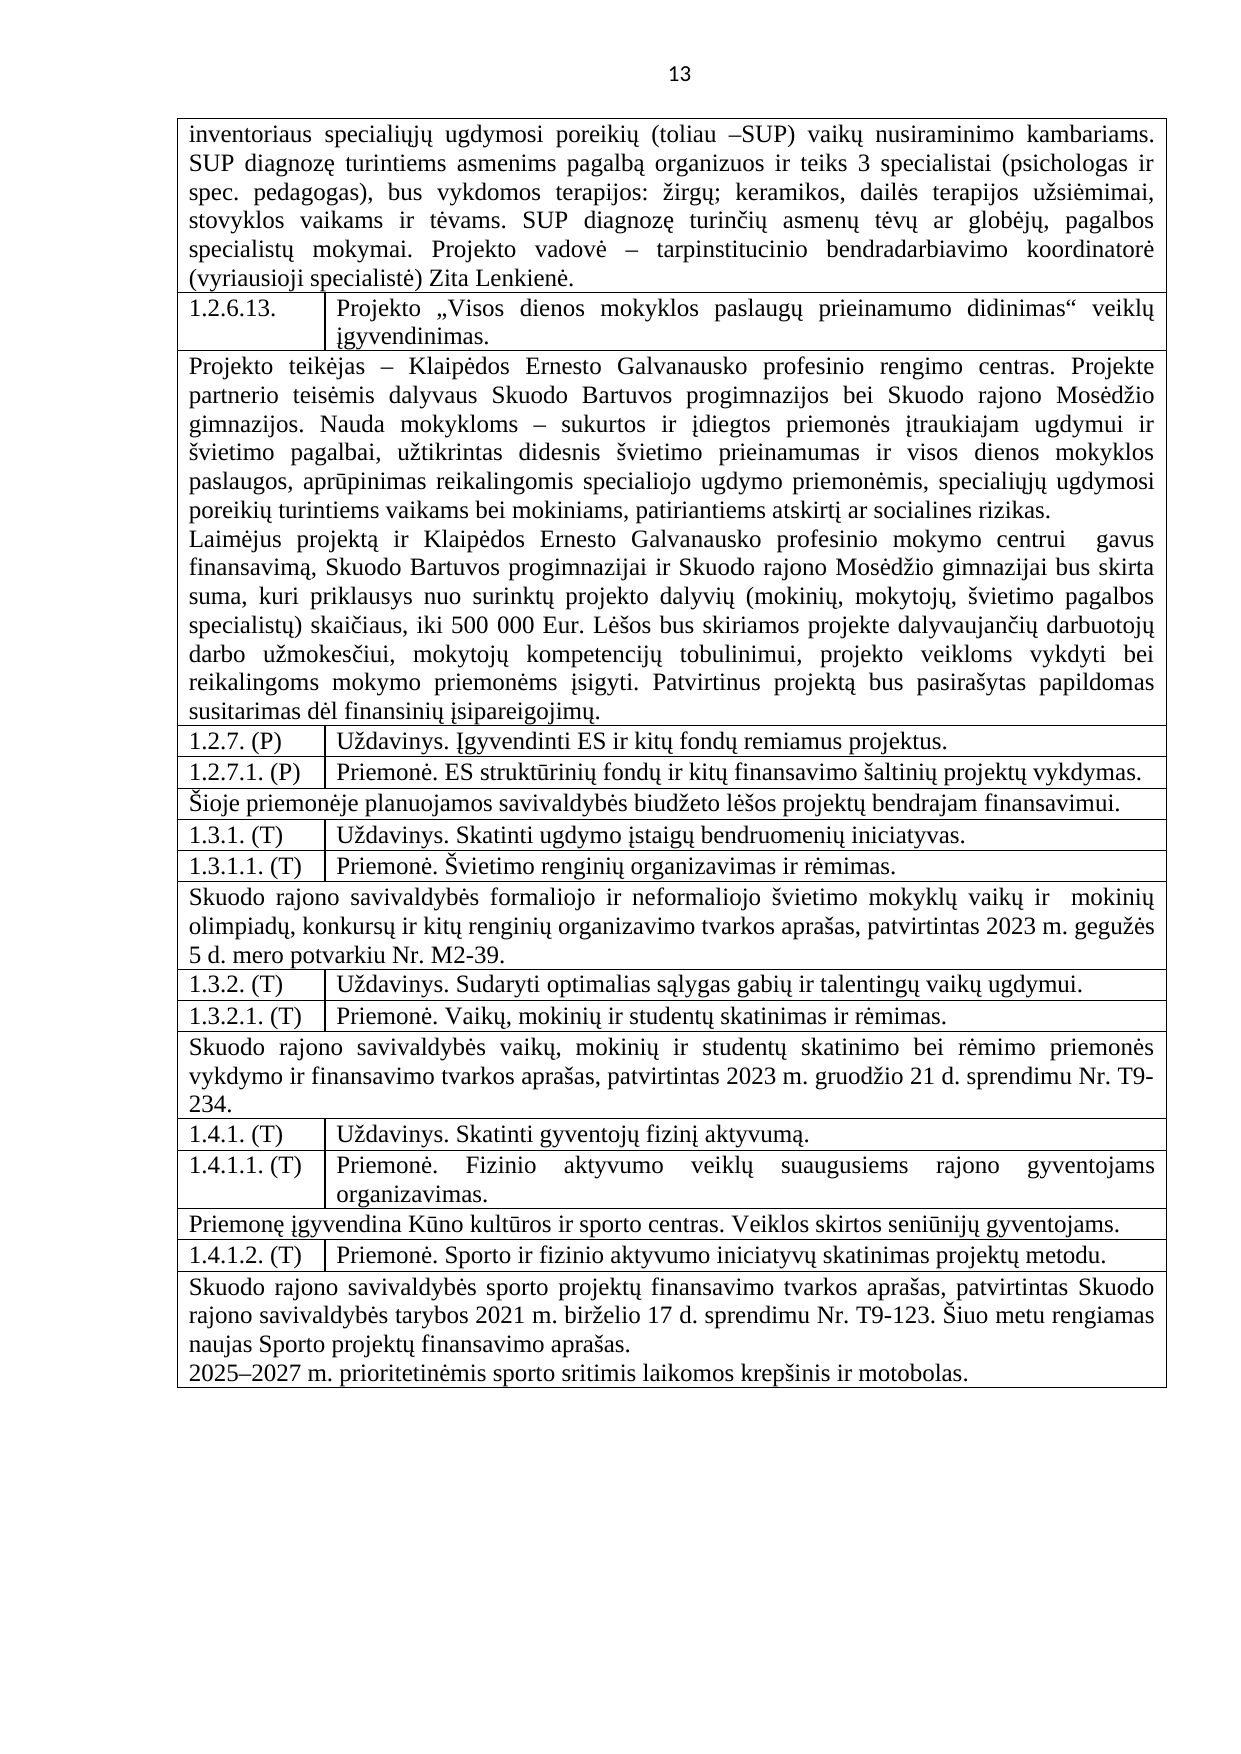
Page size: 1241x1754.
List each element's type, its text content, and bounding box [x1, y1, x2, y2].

table_cell Uždavinys. Sudaryti optimalias sąlygas gabių ir talentingų vaikų ugdymui. [326, 970, 1166, 1000]
table_cell 1.2.6.13. [178, 293, 324, 350]
table_cell Priemonę įgyvendina Kūno kultūros ir sporto centras. Veiklos skirtos seniūnijų gyventojams. [178, 1209, 1166, 1239]
table_cell Skuodo rajono savivaldybės sporto projektų finansavimo tvarkos aprašas, patvirtintas Skuodo rajono savivaldybės tarybos 2021 m. birželio 17 d. sprendimu Nr. T9-123. Šiuo metu rengiamas naujas Sporto projektų finansavimo aprašas. 2025–2027 m. prioritetinėmis sporto sritimis laikomos krepšinis ir motobolas. [178, 1272, 1166, 1387]
table_cell Projekto „Visos dienos mokyklos paslaugų prieinamumo didinimas“ veiklų įgyvendinimas. [326, 293, 1166, 350]
table_cell 1.2.7. (P) [178, 726, 324, 756]
table_cell Šioje priemonėje planuojamos savivaldybės biudžeto lėšos projektų bendrajam finansavimui. [178, 789, 1166, 819]
table_cell 1.3.1.1. (T) [178, 851, 324, 881]
table_cell 1.3.1. (T) [178, 820, 324, 850]
table_cell Uždavinys. Skatinti ugdymo įstaigų bendruomenių iniciatyvas. [326, 820, 1166, 850]
table_cell 1.2.7.1. (P) [178, 757, 324, 787]
table_cell 1.4.1.2. (T) [178, 1240, 324, 1271]
table_cell Skuodo rajono savivaldybės vaikų, mokinių ir studentų skatinimo bei rėmimo priemonės vykdymo ir finansavimo tvarkos aprašas, patvirtintas 2023 m. gruodžio 21 d. sprendimu Nr. T9-234. [178, 1032, 1166, 1118]
table_cell Projekto teikėjas – Klaipėdos Ernesto Galvanausko profesinio rengimo centras. Projekte partnerio teisėmis dalyvaus Skuodo Bartuvos progimnazijos bei Skuodo rajono Mosėdžio gimnazijos. Nauda mokykloms – sukurtos ir įdiegtos priemonės įtraukiajam ugdymui ir švietimo pagalbai, užtikrintas didesnis švietimo prieinamumas ir visos dienos mokyklos paslaugos, aprūpinimas reikalingomis specialiojo ugdymo priemonėmis, specialiųjų ugdymosi poreikių turintiems vaikams bei mokiniams, patiriantiems atskirtį ar socialines rizikas. Laimėjus projektą ir Klaipėdos Ernesto Galvanausko profesinio mokymo centrui gavus finansavimą, Skuodo Bartuvos progimnazijai ir Skuodo rajono Mosėdžio gimnazijai bus skirta suma, kuri priklausys nuo surinktų projekto dalyvių (mokinių, mokytojų, švietimo pagalbos specialistų) skaičiaus, iki 500 000 Eur. Lėšos bus skiriamos projekte dalyvaujančių darbuotojų darbo užmokesčiui, mokytojų kompetencijų tobulinimui, projekto veikloms vykdyti bei reikalingoms mokymo priemonėms įsigyti. Patvirtinus projektą bus pasirašytas papildomas susitarimas dėl finansinių įsipareigojimų. [178, 351, 1166, 725]
table_cell Uždavinys. Skatinti gyventojų fizinį aktyvumą. [326, 1119, 1166, 1149]
table_cell Priemonė. Sporto ir fizinio aktyvumo iniciatyvų skatinimas projektų metodu. [326, 1240, 1166, 1271]
table_cell Priemonė. Švietimo renginių organizavimas ir rėmimas. [326, 851, 1166, 881]
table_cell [178, 119, 1166, 292]
table_cell Uždavinys. Įgyvendinti ES ir kitų fondų remiamus projektus. [326, 726, 1166, 756]
table_cell Priemonė. Vaikų, mokinių ir studentų skatinimas ir rėmimas. [326, 1001, 1166, 1031]
table_cell Priemonė. Fizinio aktyvumo veiklų suaugusiems rajono gyventojams organizavimas. [326, 1151, 1166, 1208]
table_cell 1.3.2. (T) [178, 970, 324, 1000]
table_cell 1.3.2.1. (T) [178, 1001, 324, 1031]
table_cell Priemonė. ES struktūrinių fondų ir kitų finansavimo šaltinių projektų vykdymas. [326, 757, 1166, 787]
table_cell Skuodo rajono savivaldybės formaliojo ir neformaliojo švietimo mokyklų vaikų ir mokinių olimpiadų, konkursų ir kitų renginių organizavimo tvarkos aprašas, patvirtintas 2023 m. gegužės 5 d. mero potvarkiu Nr. M2-39. [178, 882, 1166, 968]
table_cell 1.4.1. (T) [178, 1119, 324, 1149]
table_cell 1.4.1.1. (T) [178, 1151, 324, 1208]
